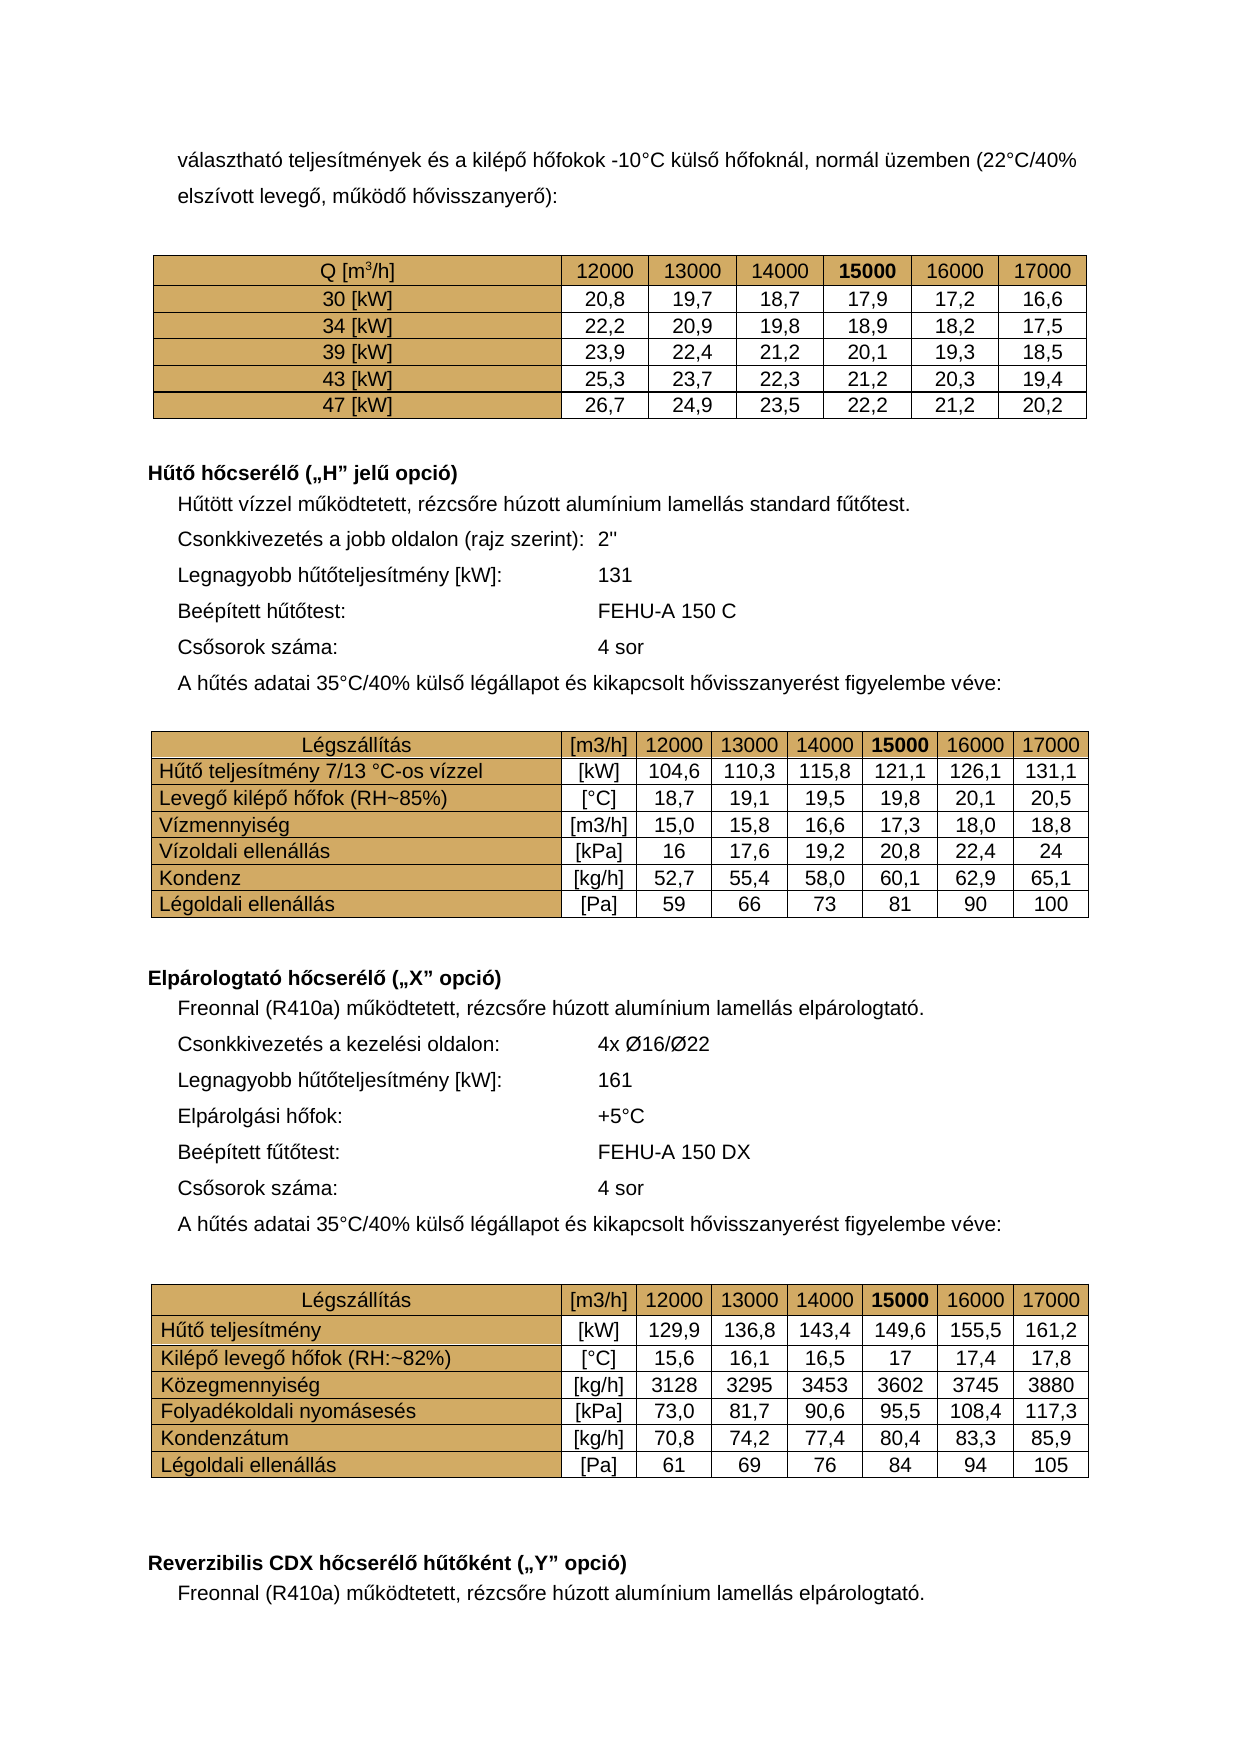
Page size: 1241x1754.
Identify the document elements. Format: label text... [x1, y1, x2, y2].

table_cell 100 [1014, 891, 1088, 917]
table_cell 20,1 [938, 785, 1013, 811]
table_cell 65,1 [1014, 865, 1088, 890]
table_cell 25,3 [562, 366, 648, 391]
table_cell 16,1 [712, 1346, 787, 1371]
table_cell 115,8 [788, 759, 862, 784]
table_cell 90 [938, 891, 1013, 917]
table_cell 21,2 [912, 393, 998, 418]
table_cell 58,0 [788, 865, 862, 890]
table_cell 15,0 [637, 812, 711, 837]
table_cell 149,6 [863, 1316, 937, 1344]
table_cell 52,7 [637, 865, 711, 890]
table_cell 24 [1014, 838, 1088, 864]
table_cell 17,6 [712, 838, 787, 864]
table_cell [Pa] [562, 891, 636, 917]
table_cell [kW] [562, 1316, 636, 1344]
table_cell Kondenz [152, 865, 561, 890]
table_header 16000 [912, 256, 998, 285]
table_cell 55,4 [712, 865, 787, 890]
table_cell 76 [788, 1452, 862, 1477]
table_header 15000 [863, 732, 937, 757]
table_cell 22,2 [824, 393, 911, 418]
table_cell 20,2 [999, 393, 1086, 418]
table_cell Közegmennyiség [152, 1372, 561, 1398]
table_cell 20,5 [1014, 785, 1088, 811]
table_cell 126,1 [938, 759, 1013, 784]
text Csősorok száma: 4 sor [177, 1176, 1093, 1200]
table_header 15000 [824, 256, 911, 285]
table_cell Kilépő levegő hőfok (RH:~82%) [152, 1346, 561, 1371]
table_cell 34 [kW] [154, 313, 561, 338]
table_cell 18,8 [1014, 812, 1088, 837]
table_cell 155,5 [938, 1316, 1013, 1344]
table_cell 117,3 [1014, 1399, 1088, 1424]
text Legnagyobb hűtőteljesítmény [kW]: 131 [177, 563, 1093, 587]
table_cell 24,9 [649, 393, 736, 418]
text A hűtés adatai 35°C/40% külső légállapot és kikapcsolt hővisszanyerést figyelembe véve: [177, 671, 1093, 695]
table_cell 18,2 [912, 313, 998, 338]
table_header 13000 [712, 732, 787, 757]
table_cell 81,7 [712, 1399, 787, 1424]
table_cell 21,2 [737, 339, 823, 365]
table_header 15000 [863, 1285, 937, 1315]
text Beépített fűtőtest: FEHU-A 150 DX [177, 1140, 1093, 1164]
table_cell 136,8 [712, 1316, 787, 1344]
table_cell 129,9 [637, 1316, 711, 1344]
table_header Q [m3/h] [154, 256, 561, 285]
table_cell 17,3 [863, 812, 937, 837]
table_cell Hűtő teljesítmény [152, 1316, 561, 1344]
table_cell 84 [863, 1452, 937, 1477]
table_cell 73,0 [637, 1399, 711, 1424]
table_cell 77,4 [788, 1425, 862, 1451]
table_cell [°C] [562, 785, 636, 811]
table_cell 121,1 [863, 759, 937, 784]
table_cell 47 [kW] [154, 393, 561, 418]
table_header 16000 [938, 732, 1013, 757]
table_cell [Pa] [562, 1452, 636, 1477]
table_cell 19,5 [788, 785, 862, 811]
table_cell 18,9 [824, 313, 911, 338]
table_cell 18,0 [938, 812, 1013, 837]
table_cell [kg/h] [562, 865, 636, 890]
table_header 14000 [788, 732, 862, 757]
table_cell 20,9 [649, 313, 736, 338]
table_cell 94 [938, 1452, 1013, 1477]
table_cell 17,5 [999, 313, 1086, 338]
table_cell 15,6 [637, 1346, 711, 1371]
table_cell 3602 [863, 1372, 937, 1398]
table_cell 19,7 [649, 286, 736, 312]
table_cell 39 [kW] [154, 339, 561, 365]
table_cell 16,5 [788, 1346, 862, 1371]
table_cell 20,3 [912, 366, 998, 391]
table_header 12000 [637, 1285, 711, 1315]
text Elpárolgási hőfok: + [177, 1104, 1093, 1128]
table_cell Légoldali ellenállás [152, 1452, 561, 1477]
text Beépített hűtőtest: FEHU-A 150 C [177, 599, 1093, 623]
table_cell 81 [863, 891, 937, 917]
table_cell 20,8 [562, 286, 648, 312]
table_header 17000 [1014, 732, 1088, 757]
table_cell 16,6 [999, 286, 1086, 312]
table_header 14000 [737, 256, 823, 285]
table_cell 80,4 [863, 1425, 937, 1451]
table_cell 69 [712, 1452, 787, 1477]
table_cell 20,1 [824, 339, 911, 365]
table_cell 19,2 [788, 838, 862, 864]
table_cell [kg/h] [562, 1425, 636, 1451]
table_header Légszállítás [152, 732, 561, 757]
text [177, 148, 1093, 207]
table_header 16000 [938, 1285, 1013, 1315]
table_cell 95,5 [863, 1399, 937, 1424]
table_cell [°C] [562, 1346, 636, 1371]
table_cell Levegő kilépő hőfok (RH~85%) [152, 785, 561, 811]
table_cell [m3/h] [562, 812, 636, 837]
table_cell 19,8 [737, 313, 823, 338]
table_cell 21,2 [824, 366, 911, 391]
table_cell 3295 [712, 1372, 787, 1398]
table_cell 17 [863, 1346, 937, 1371]
table_cell Hűtő teljesítmény 7/13 °C-os vízzel [152, 759, 561, 784]
table_cell 17,4 [938, 1346, 1013, 1371]
table_cell 3745 [938, 1372, 1013, 1398]
table_cell 22,4 [938, 838, 1013, 864]
table_cell Légoldali ellenállás [152, 891, 561, 917]
text Hűtött vízzel működtetett, rézcsőre húzott alumínium lamellás standard fűtőtest. [177, 491, 1093, 515]
text Hűtő hőcserélő („H” jelű opció) [148, 461, 1093, 485]
table_cell 105 [1014, 1452, 1088, 1477]
table_cell 73 [788, 891, 862, 917]
table_header 13000 [649, 256, 736, 285]
table_cell [kg/h] [562, 1372, 636, 1398]
table_cell 60,1 [863, 865, 937, 890]
table_cell 74,2 [712, 1425, 787, 1451]
text Csonkkivezetés a kezelési oldalon: 4x Ø16/Ø22 [177, 1032, 1093, 1056]
table_cell 22,3 [737, 366, 823, 391]
table_header 17000 [1014, 1285, 1088, 1315]
table_header 17000 [999, 256, 1086, 285]
table_cell [kPa] [562, 838, 636, 864]
table_cell 20,8 [863, 838, 937, 864]
table_cell 17,2 [912, 286, 998, 312]
table_cell 16,6 [788, 812, 862, 837]
table_cell 18,5 [999, 339, 1086, 365]
table_cell 18,7 [637, 785, 711, 811]
table_cell 3128 [637, 1372, 711, 1398]
table_cell 19,8 [863, 785, 937, 811]
table_cell 23,5 [737, 393, 823, 418]
table_cell Vízmennyiség [152, 812, 561, 837]
table_cell 19,4 [999, 366, 1086, 391]
table_cell 66 [712, 891, 787, 917]
table_cell 22,4 [649, 339, 736, 365]
text Freonnal (R410a) működtetett, rézcsőre húzott alumínium lamellás elpárologtató. [177, 1581, 1093, 1605]
table_cell 90,6 [788, 1399, 862, 1424]
text A hűtés adatai 35°C/40% külső légállapot és kikapcsolt hővisszanyerést figyelembe véve: [177, 1212, 1093, 1236]
table_cell Folyadékoldali nyomásesés [152, 1399, 561, 1424]
text Reverzibilis CDX hőcserélő hűtőként („Y” opció) [148, 1551, 1093, 1575]
table_cell 161,2 [1014, 1316, 1088, 1344]
table_cell 3880 [1014, 1372, 1088, 1398]
table_cell 30 [kW] [154, 286, 561, 312]
table_cell 19,1 [712, 785, 787, 811]
text Elpárologtató hőcserélő („X” opció) [148, 966, 1093, 990]
table_header Légszállítás [152, 1285, 561, 1315]
table_cell 70,8 [637, 1425, 711, 1451]
table_cell 23,7 [649, 366, 736, 391]
table_cell 61 [637, 1452, 711, 1477]
text Freonnal (R410a) működtetett, rézcsőre húzott alumínium lamellás elpárologtató. [177, 996, 1093, 1020]
table_header 13000 [712, 1285, 787, 1315]
table_cell 131,1 [1014, 759, 1088, 784]
table_header 14000 [788, 1285, 862, 1315]
table_header 12000 [637, 732, 711, 757]
table_cell 26,7 [562, 393, 648, 418]
table_cell 22,2 [562, 313, 648, 338]
table_cell Vízoldali ellenállás [152, 838, 561, 864]
table_cell 62,9 [938, 865, 1013, 890]
table_cell 17,8 [1014, 1346, 1088, 1371]
table_cell 85,9 [1014, 1425, 1088, 1451]
table_cell 143,4 [788, 1316, 862, 1344]
table_cell 110,3 [712, 759, 787, 784]
table_cell 43 [kW] [154, 366, 561, 391]
table_header [m3/h] [562, 1285, 636, 1315]
table_cell 15,8 [712, 812, 787, 837]
table_cell 18,7 [737, 286, 823, 312]
table_cell [kW] [562, 759, 636, 784]
table_cell 108,4 [938, 1399, 1013, 1424]
table_cell 17,9 [824, 286, 911, 312]
table_cell 3453 [788, 1372, 862, 1398]
table_cell 83,3 [938, 1425, 1013, 1451]
text Csonkkivezetés a jobb oldalon (rajz szerint): 2'' [177, 527, 1093, 551]
table_cell [kPa] [562, 1399, 636, 1424]
table_cell 19,3 [912, 339, 998, 365]
table_cell 104,6 [637, 759, 711, 784]
table_cell 23,9 [562, 339, 648, 365]
table_cell 59 [637, 891, 711, 917]
table_cell 16 [637, 838, 711, 864]
text Legnagyobb hűtőteljesítmény [kW]: 161 [177, 1068, 1093, 1092]
text Csősorok száma: 4 sor [177, 635, 1093, 659]
table_header [m3/h] [562, 732, 636, 757]
table_header 12000 [562, 256, 648, 285]
table_cell Kondenzátum [152, 1425, 561, 1451]
